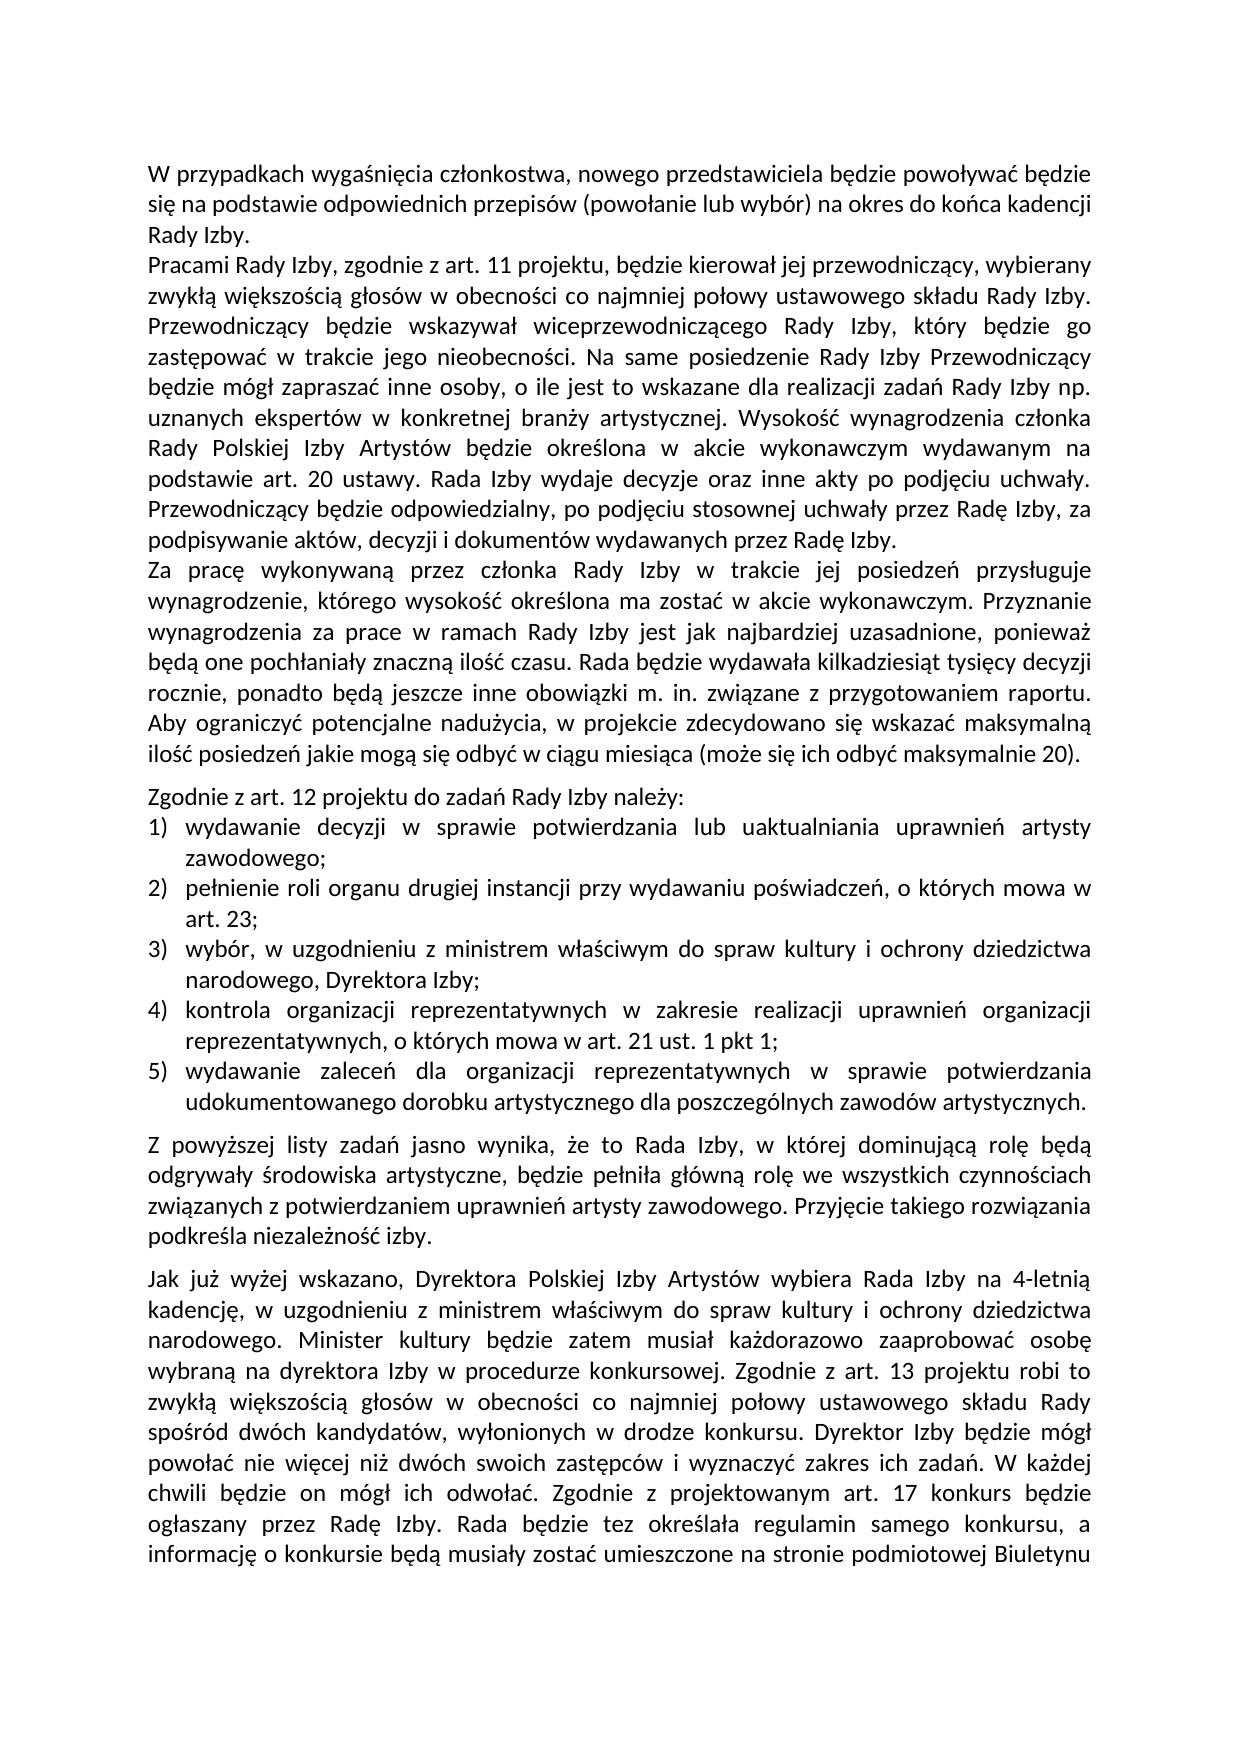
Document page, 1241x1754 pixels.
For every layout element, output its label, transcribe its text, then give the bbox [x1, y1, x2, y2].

list wydawanie decyzji w sprawie potwierdzania lub uaktualniania uprawnień artysty zawodowego; [148, 811, 1093, 872]
text Zgodnie z art. 12 projektu do zadań Rady Izby należy: [148, 781, 1093, 811]
list wybór, w uzgodnieniu z ministrem właściwym do spraw kultury i ochrony dziedzictwa narodowego, Dyrektora Izby; [148, 933, 1093, 994]
list pełnienie roli organu drugiej instancji przy wydawaniu poświadczeń, o których mowa w art. 23; [148, 872, 1093, 933]
text Pracami Rady Izby, zgodnie z art. 11 projektu, będzie kierował jej przewodniczący, wybierany zwykłą większością głosów w obecności co najmniej połowy ustawowego składu Rady Izby. Przewodniczący będzie wskazywał wiceprzewodniczącego Rady Izby, który będzie go zastępować w trakcie jego nieobecności. Na same posiedzenie Rady Izby Przewodniczący będzie mógł zapraszać inne osoby, o ile jest to wskazane dla realizacji zadań Rady Izby np. uznanych ekspertów w konkretnej branży artystycznej. Wysokość wynagrodzenia członka Rady Polskiej Izby Artystów będzie określona w akcie wykonawczym wydawanym na podstawie art. 20 ustawy. Rada Izby wydaje decyzje oraz inne akty po podjęciu uchwały. Przewodniczący będzie odpowiedzialny, po podjęciu stosownej uchwały przez Radę Izby, za podpisywanie aktów, decyzji i dokumentów wydawanych przez Radę Izby. [148, 249, 1093, 554]
list kontrola organizacji reprezentatywnych w zakresie realizacji uprawnień organizacji reprezentatywnych, o których mowa w art. 21 ust. 1 pkt 1; [148, 994, 1093, 1055]
text Z powyższej listy zadań jasno wynika, że to Rada Izby, w której dominującą rolę będą odgrywały środowiska artystyczne, będzie pełniła główną rolę we wszystkich czynnościach związanych z potwierdzaniem uprawnień artysty zawodowego. Przyjęcie takiego rozwiązania podkreśla niezależność izby. [148, 1129, 1093, 1251]
list wydawanie zaleceń dla organizacji reprezentatywnych w sprawie potwierdzania udokumentowanego dorobku artystycznego dla poszczególnych zawodów artystycznych. [148, 1055, 1093, 1116]
text Za pracę wykonywaną przez członka Rady Izby w trakcie jej posiedzeń przysługuje wynagrodzenie, którego wysokość określona ma zostać w akcie wykonawczym. Przyznanie wynagrodzenia za prace w ramach Rady Izby jest jak najbardziej uzasadnione, ponieważ będą one pochłaniały znaczną ilość czasu. Rada będzie wydawała kilkadziesiąt tysięcy decyzji rocznie, ponadto będą jeszcze inne obowiązki m. in. związane z przygotowaniem raportu. Aby ograniczyć potencjalne nadużycia, w projekcie zdecydowano się wskazać maksymalną ilość posiedzeń jakie mogą się odbyć w ciągu miesiąca (może się ich odbyć maksymalnie 20). [148, 554, 1093, 768]
text W przypadkach wygaśnięcia członkostwa, nowego przedstawiciela będzie powoływać będzie się na podstawie odpowiednich przepisów (powołanie lub wybór) na okres do końca kadencji Rady Izby. [148, 158, 1093, 249]
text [148, 1263, 1093, 1569]
